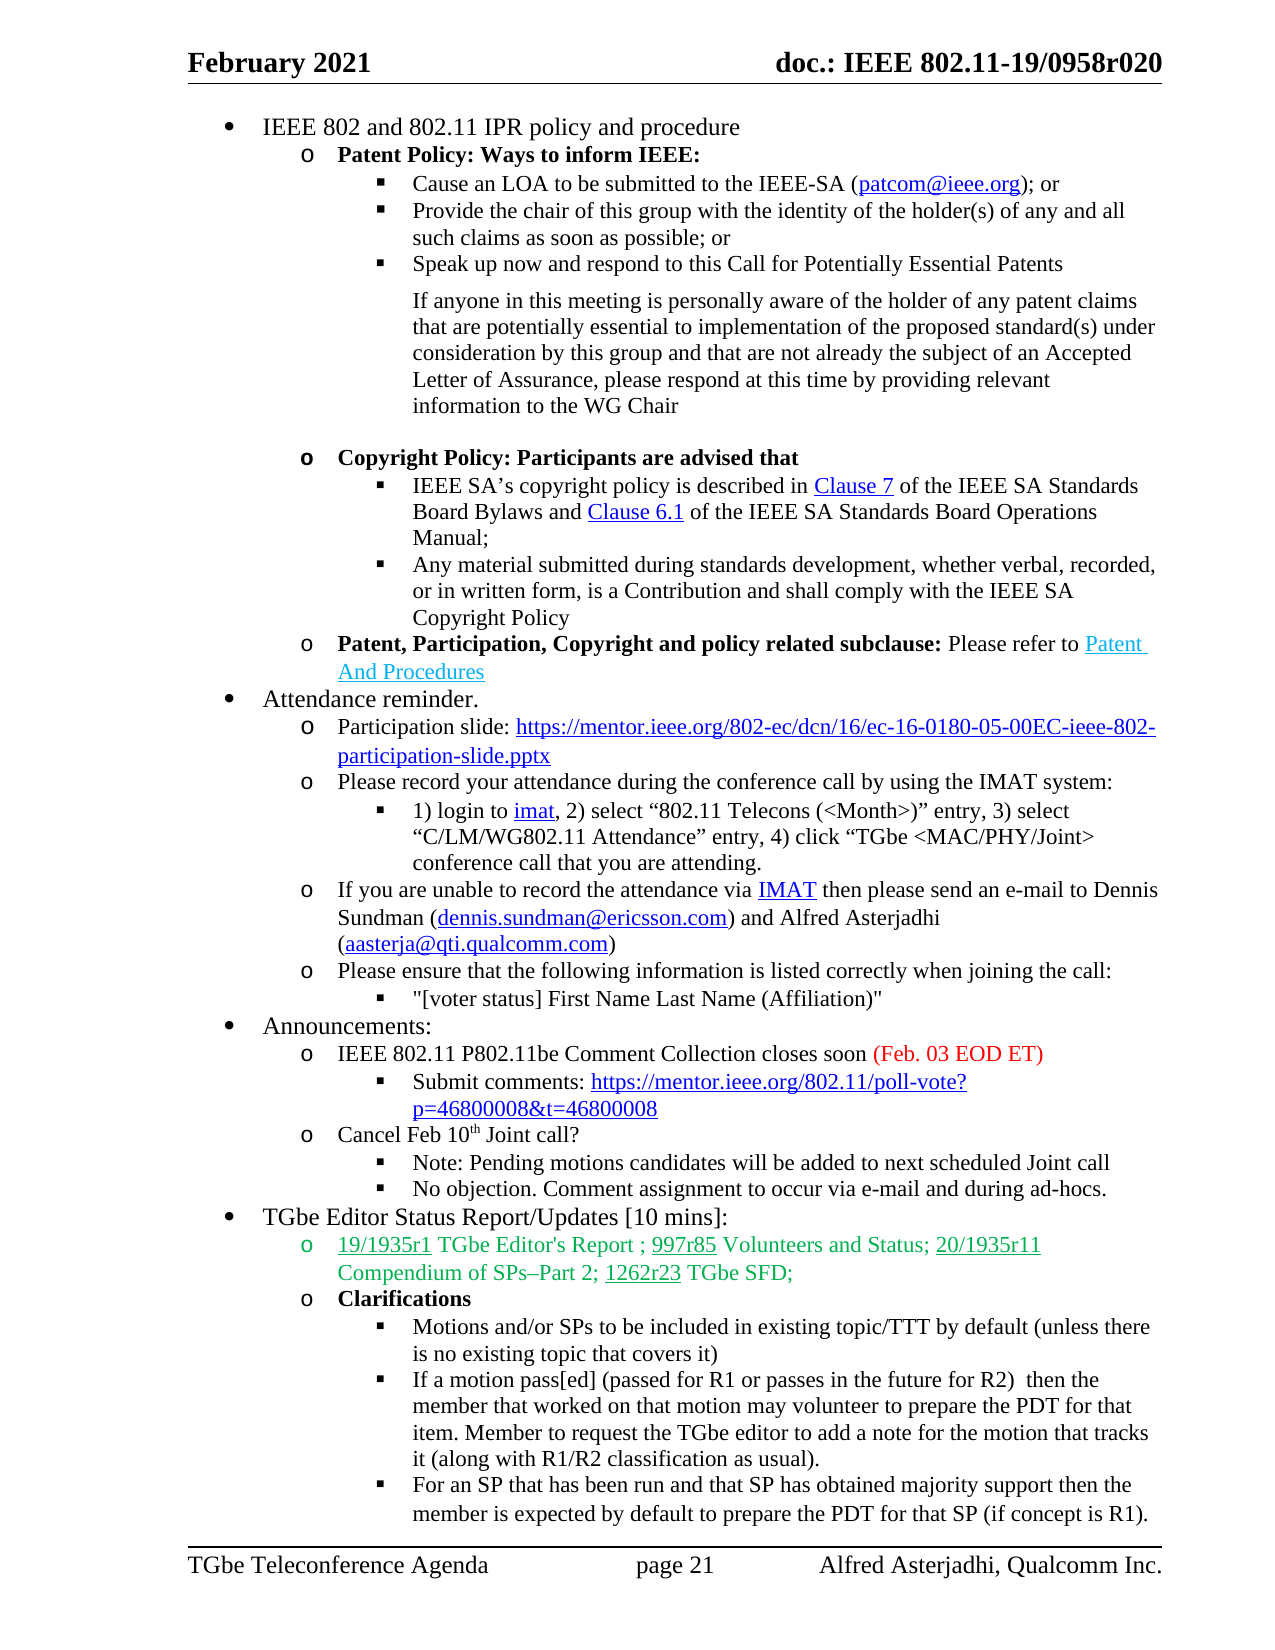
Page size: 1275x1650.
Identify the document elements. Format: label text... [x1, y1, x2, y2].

list Motions and/or SPs to be included in existing topic/TTT by default (unless there is no existing topic that covers it) [375, 1313, 1162, 1366]
list Please record your attendance during the conference call by using the IMAT system: [300, 768, 1162, 797]
list For an SP that has been run and that SP has obtained majority support then the member is expected by default to prepare the PDT for that SP (if concept is R1). [375, 1472, 1162, 1527]
list "[voter status] First Name Last Name (Affiliation)" [375, 985, 1162, 1011]
list Clarifications [300, 1285, 1162, 1313]
list Patent Policy: Ways to inform IEEE: [300, 141, 1162, 170]
list 19/1935r1 TGbe Editor's Report ; 997r85 Volunteers and Status; 20/1935r11 Compendium of SPs–Part 2; 1262r23 TGbe SFD; [300, 1231, 1162, 1285]
list Please ensure that the following information is listed correctly when joining the call: [300, 957, 1162, 985]
list Patent, Participation, Copyright and policy related subclause: Please refer to Patent And Procedures [300, 630, 1162, 684]
list Attendance reminder. [225, 684, 1162, 713]
list Speak up now and respond to this Call for Potentially Essential Patents [375, 250, 1162, 276]
list If you are unable to record the attendance via IMAT then please send an e-mail to Dennis Sundman (dennis.sundman@ericsson.com) and Alfred Asterjadhi (aasterja@qti.qualcomm.com) [300, 876, 1162, 957]
list IEEE 802.11 P802.11be Comment Collection closes soon (Feb. 03 EOD ET) [300, 1040, 1162, 1068]
list Copyright Policy: Participants are advised that [300, 443, 1162, 472]
list Announcements: [225, 1011, 1162, 1040]
list Submit comments: https://mentor.ieee.org/802.11/poll-vote?p=46800008&t=46800008 [375, 1068, 1162, 1121]
list Provide the chair of this group with the identity of the holder(s) of any and all such claims as soon as possible; or [375, 197, 1162, 250]
list IEEE 802 and 802.11 IPR policy and procedure [225, 112, 1162, 141]
list TGbe Editor Status Report/Updates [10 mins]: [225, 1202, 1162, 1231]
list IEEE SA’s copyright policy is described in Clause 7 of the IEEE SA Standards Board Bylaws and Clause 6.1 of the IEEE SA Standards Board Operations Manual; [375, 472, 1162, 551]
list Note: Pending motions candidates will be added to next scheduled Joint call [375, 1149, 1162, 1176]
list Cause an LOA to be submitted to the IEEE-SA (patcom@ieee.org); or [375, 170, 1162, 197]
list Cancel Feb 10th Joint call? [300, 1121, 1162, 1149]
list If a motion pass[ed] (passed for R1 or passes in the future for R2) then the member that worked on that motion may volunteer to prepare the PDT for that item. Member to request the TGbe editor to add a note for the motion that tracks it (along with R1/R2 classification as usual). [375, 1366, 1162, 1472]
list 1) login to imat, 2) select “802.11 Telecons (<Month>)” entry, 3) select “C/LM/WG802.11 Attendance” entry, 4) click “TGbe <MAC/PHY/Joint> conference call that you are attending. [375, 797, 1162, 876]
list Participation slide: https://mentor.ieee.org/802-ec/dcn/16/ec-16-0180-05-00EC-ieee-802-participation-slide.pptx [300, 713, 1162, 768]
list Any material submitted during standards development, whether verbal, recorded, or in written form, is a Contribution and shall comply with the IEEE SA Copyright Policy [375, 551, 1162, 630]
list No objection. Comment assignment to occur via e-mail and during ad-hocs. [375, 1176, 1162, 1202]
list If anyone in this meeting is personally aware of the holder of any patent claims that are potentially essential to implementation of the proposed standard(s) under consideration by this group and that are not already the subject of an Accepted Letter of Assurance, please respond at this time by providing relevant information to the WG Chair [412, 287, 1162, 418]
